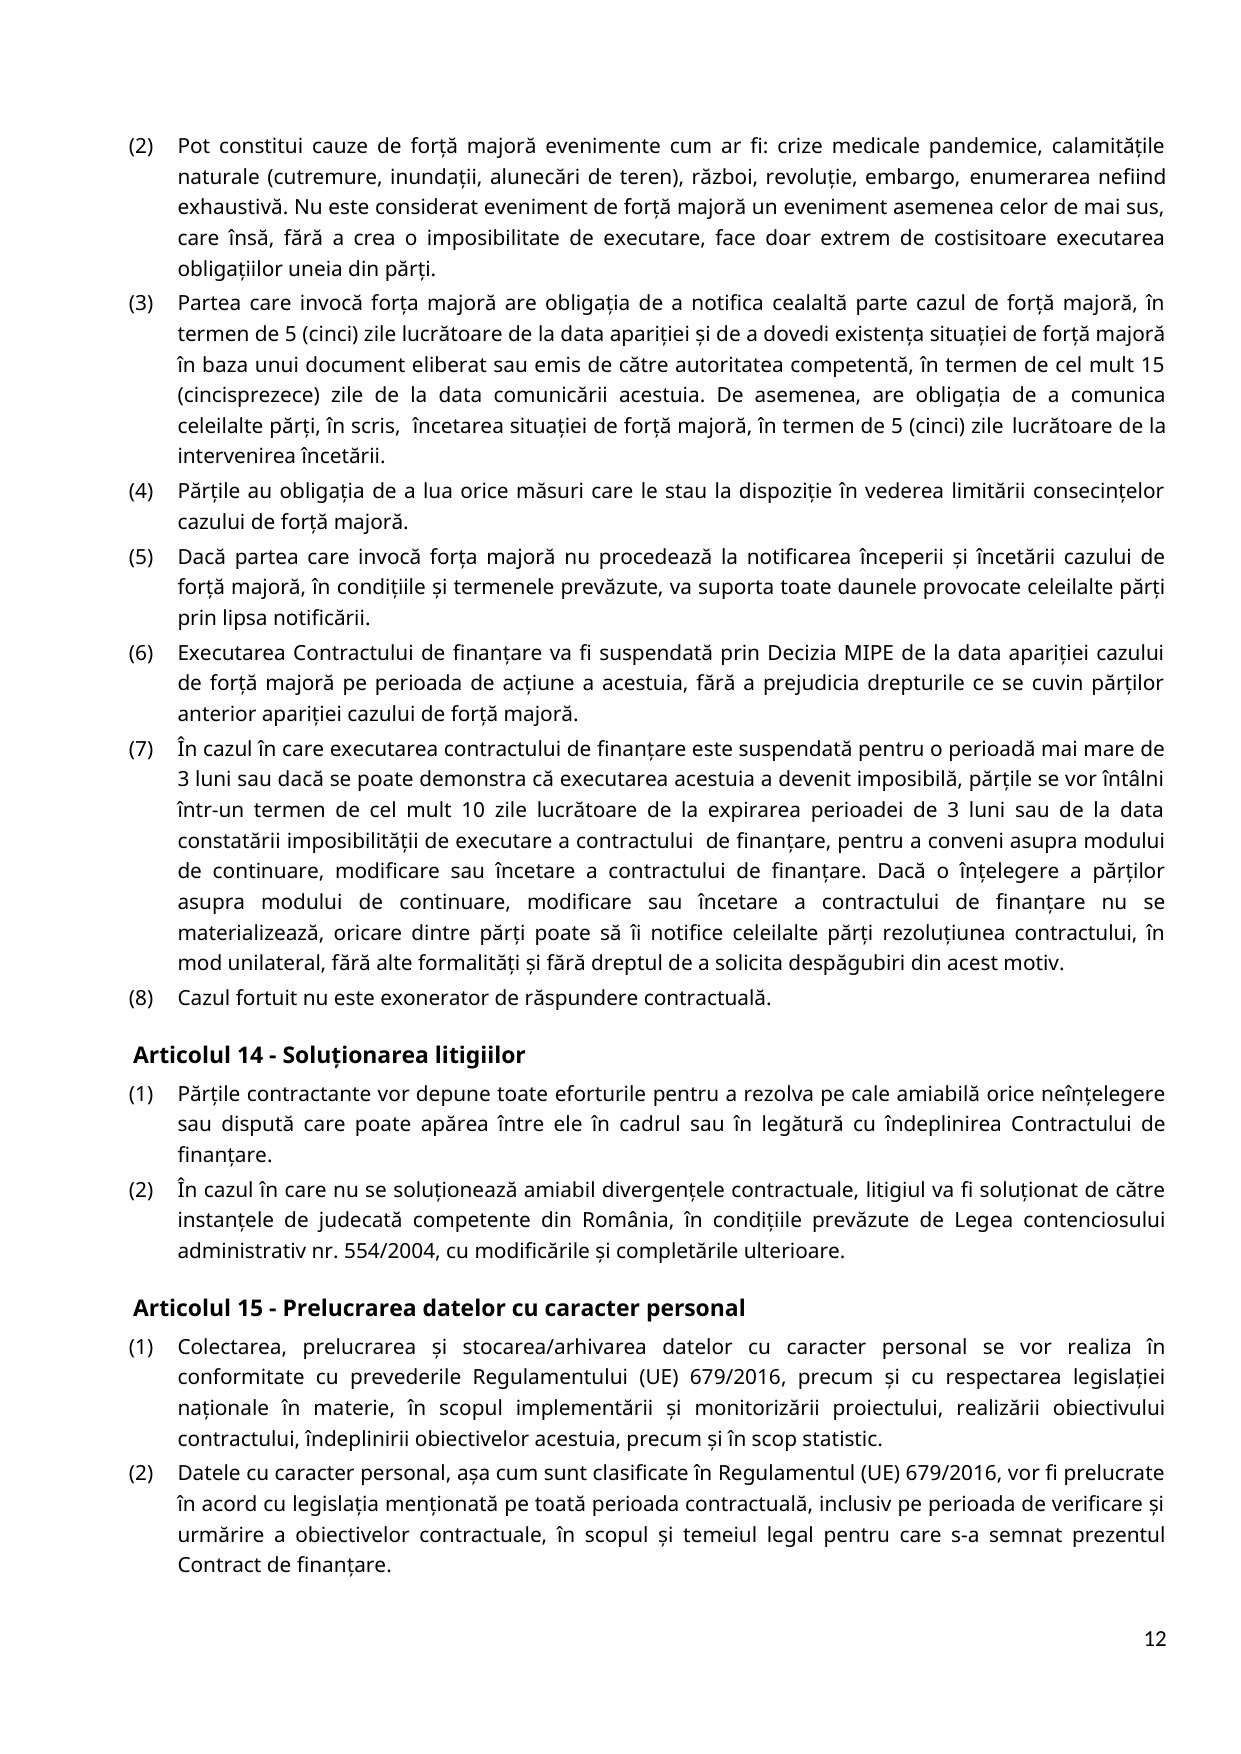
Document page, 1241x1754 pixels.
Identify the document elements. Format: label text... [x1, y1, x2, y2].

list Părțile au obligația de a lua orice măsuri care le stau la dispoziție în vederea limitării consecințelor cazului de forță majoră. [129, 476, 1166, 536]
list Colectarea, prelucrarea și stocarea/arhivarea datelor cu caracter personal se vor realiza în conformitate cu prevederile Regulamentului (UE) 679/2016, precum și cu respectarea legislației naționale în materie, în scopul implementării și monitorizării proiectului, realizării obiectivului contractului, îndeplinirii obiectivelor acestuia, precum și în scop statistic. [129, 1332, 1166, 1452]
list Dacă partea care invocă forța majoră nu procedează la notificarea începerii și încetării cazului de forță majoră, în condițiile și termenele prevăzute, va suporta toate daunele provocate celeilalte părți prin lipsa notificării. [129, 542, 1166, 632]
list Părțile contractante vor depune toate eforturile pentru a rezolva pe cale amiabilă orice neînțelegere sau dispută care poate apărea între ele în cadrul sau în legătură cu îndeplinirea Contractului de finanțare. [129, 1079, 1166, 1168]
list Partea care invocă forța majoră are obligația de a notifica cealaltă parte cazul de forță majoră, în termen de 5 (cinci) zile lucrătoare de la data apariției și de a dovedi existența situației de forță majoră în baza unui document eliberat sau emis de către autoritatea competentă, în termen de cel mult 15 (cincisprezece) zile de la data comunicării acestuia. De asemenea, are obligația de a comunica celeilalte părți, în scris, încetarea situației de forță majoră, în termen de 5 (cinci) zile lucrătoare de la intervenirea încetării. [129, 288, 1166, 470]
list Pot constitui cauze de forță majoră evenimente cum ar fi: crize medicale pandemice, calamitățile naturale (cutremure, inundații, alunecări de teren), război, revoluție, embargo, enumerarea nefiind exhaustivă. Nu este considerat eveniment de forță majoră un eveniment asemenea celor de mai sus, care însă, fără a crea o imposibilitate de executare, face doar extrem de costisitoare executarea obligațiilor uneia din părți. [129, 131, 1166, 282]
subtitle Articolul 15 - Prelucrarea datelor cu caracter personal [133, 1292, 1166, 1323]
list În cazul în care executarea contractului de finanțare este suspendată pentru o perioadă mai mare de 3 luni sau dacă se poate demonstra că executarea acestuia a devenit imposibilă, părțile se vor întâlni într-un termen de cel mult 10 zile lucrătoare de la expirarea perioadei de 3 luni sau de la data constatării imposibilității de executare a contractului de finanțare, pentru a conveni asupra modului de continuare, modificare sau încetare a contractului de finanțare. Dacă o înțelegere a părților asupra modului de continuare, modificare sau încetare a contractului de finanțare nu se materializează, oricare dintre părți poate să îi notifice celeilalte părți rezoluțiunea contractului, în mod unilateral, fără alte formalități și fără dreptul de a solicita despăgubiri din acest motiv. [129, 734, 1166, 977]
list Executarea Contractului de finanțare va fi suspendată prin Decizia MIPE de la data apariției cazului de forță majoră pe perioada de acțiune a acestuia, fără a prejudicia drepturile ce se cuvin părților anterior apariției cazului de forță majoră. [129, 638, 1166, 728]
list În cazul în care nu se soluționează amiabil divergențele contractuale, litigiul va fi soluționat de către instanțele de judecată competente din România, în condițiile prevăzute de Legea contenciosului administrativ nr. 554/2004, cu modificările și completările ulterioare. [129, 1175, 1166, 1264]
subtitle Articolul 14 - Soluționarea litigiilor [133, 1039, 1166, 1070]
list Cazul fortuit nu este exonerator de răspundere contractuală. [129, 983, 1166, 1012]
list Datele cu caracter personal, așa cum sunt clasificate în Regulamentul (UE) 679/2016, vor fi prelucrate în acord cu legislația menționată pe toată perioada contractuală, inclusiv pe perioada de verificare și urmărire a obiectivelor contractuale, în scopul și temeiul legal pentru care s-a semnat prezentul Contract de finanțare. [129, 1458, 1166, 1579]
